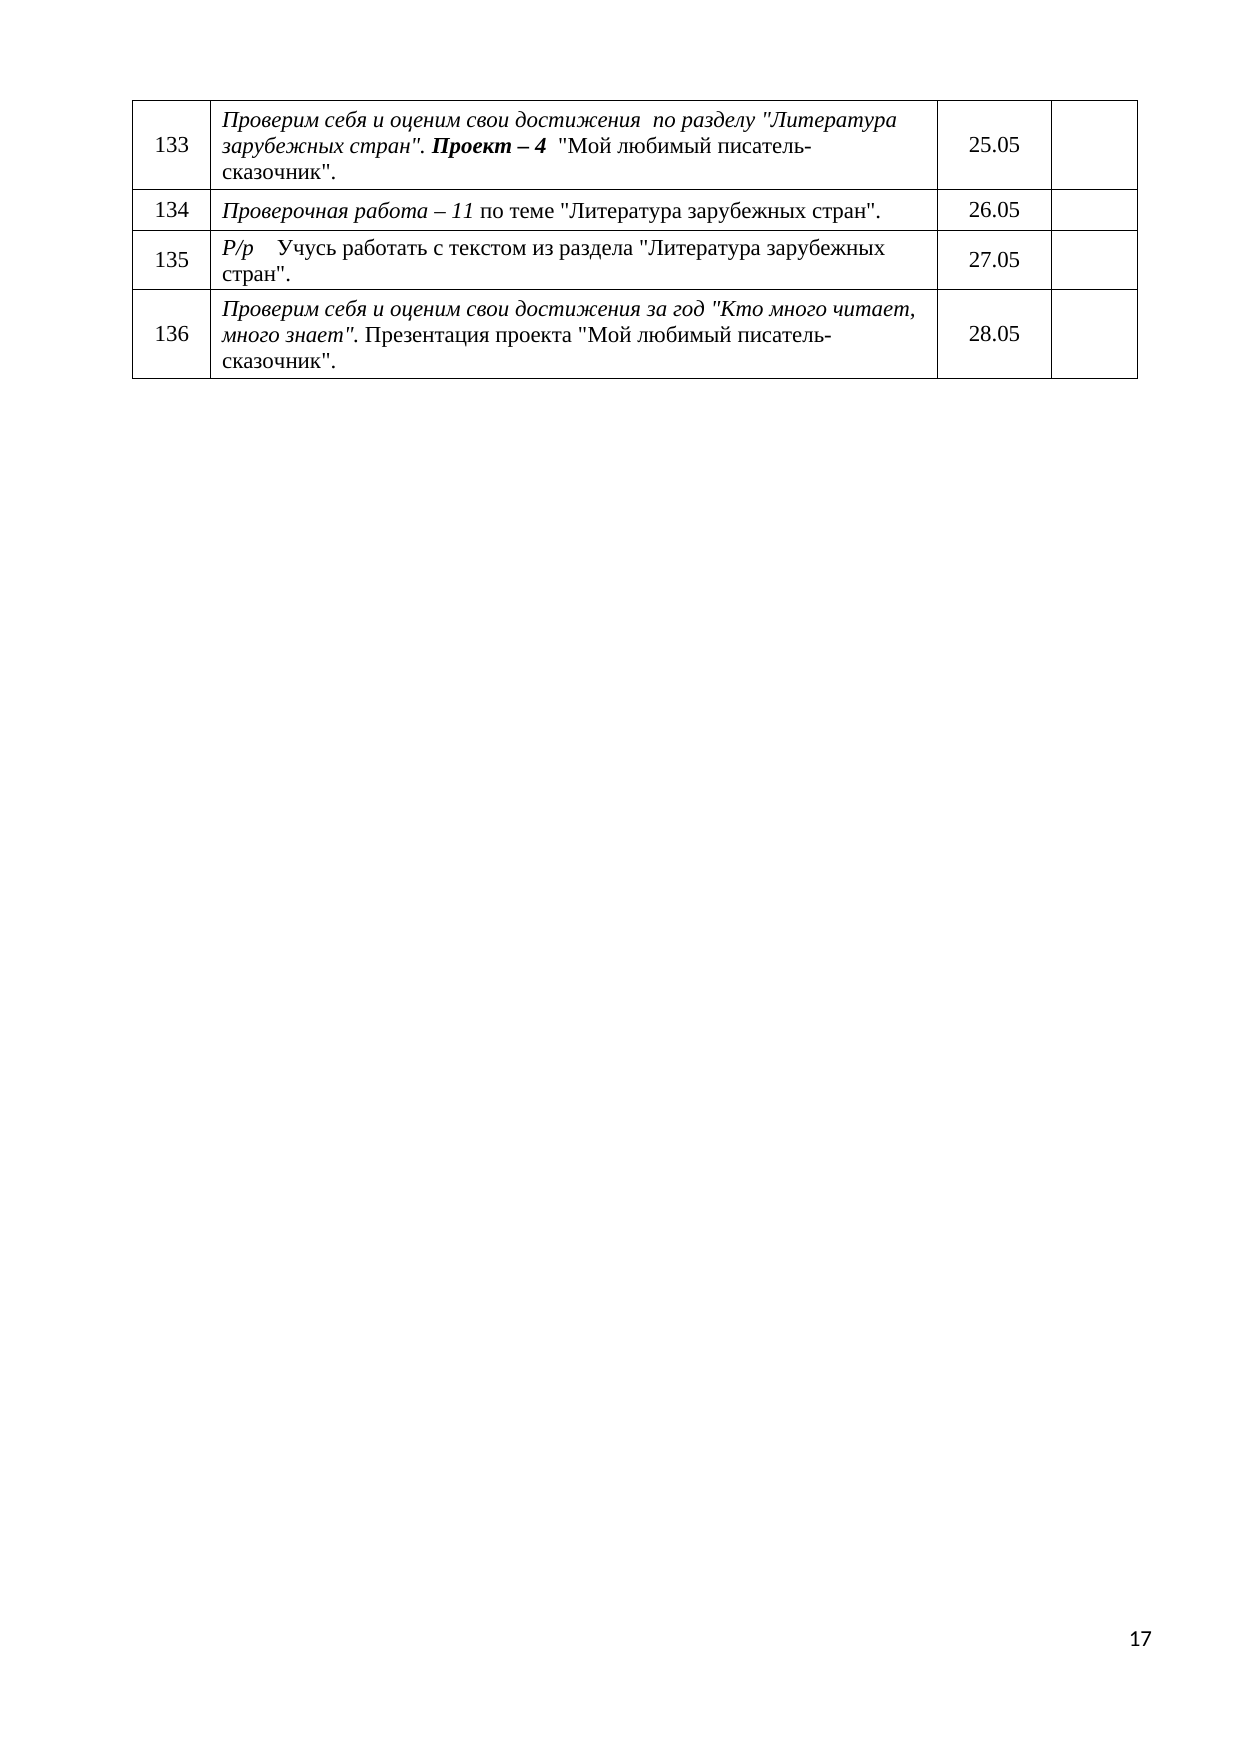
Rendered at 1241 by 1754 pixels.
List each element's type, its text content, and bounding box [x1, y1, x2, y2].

table_cell 25.05 [938, 101, 1051, 189]
table_cell 135 [133, 231, 210, 289]
table_cell 133 [133, 101, 210, 189]
table_cell 26.05 [938, 190, 1051, 230]
table_cell 134 [133, 190, 210, 230]
table_cell [1052, 231, 1137, 289]
table_cell 136 [133, 290, 210, 378]
table_cell Проверочная работа – 11 по теме "Литература зарубежных стран". [211, 190, 937, 230]
table_cell [1052, 290, 1137, 378]
table_cell 28.05 [938, 290, 1051, 378]
table_cell Проверим себя и оценим свои достижения за год "Кто много читает, много знает". Презентация проекта "Мой любимый писатель-сказочник". [211, 290, 937, 378]
table_cell Проверим себя и оценим свои достижения по разделу "Литература зарубежных стран". Проект – 4 "Мой любимый писатель-сказочник". [211, 101, 937, 189]
table_cell 27.05 [938, 231, 1051, 289]
table_cell [1052, 190, 1137, 230]
table_cell Р/р Учусь работать с текстом из раздела "Литература зарубежных стран". [211, 231, 937, 289]
table_cell [1052, 101, 1137, 189]
